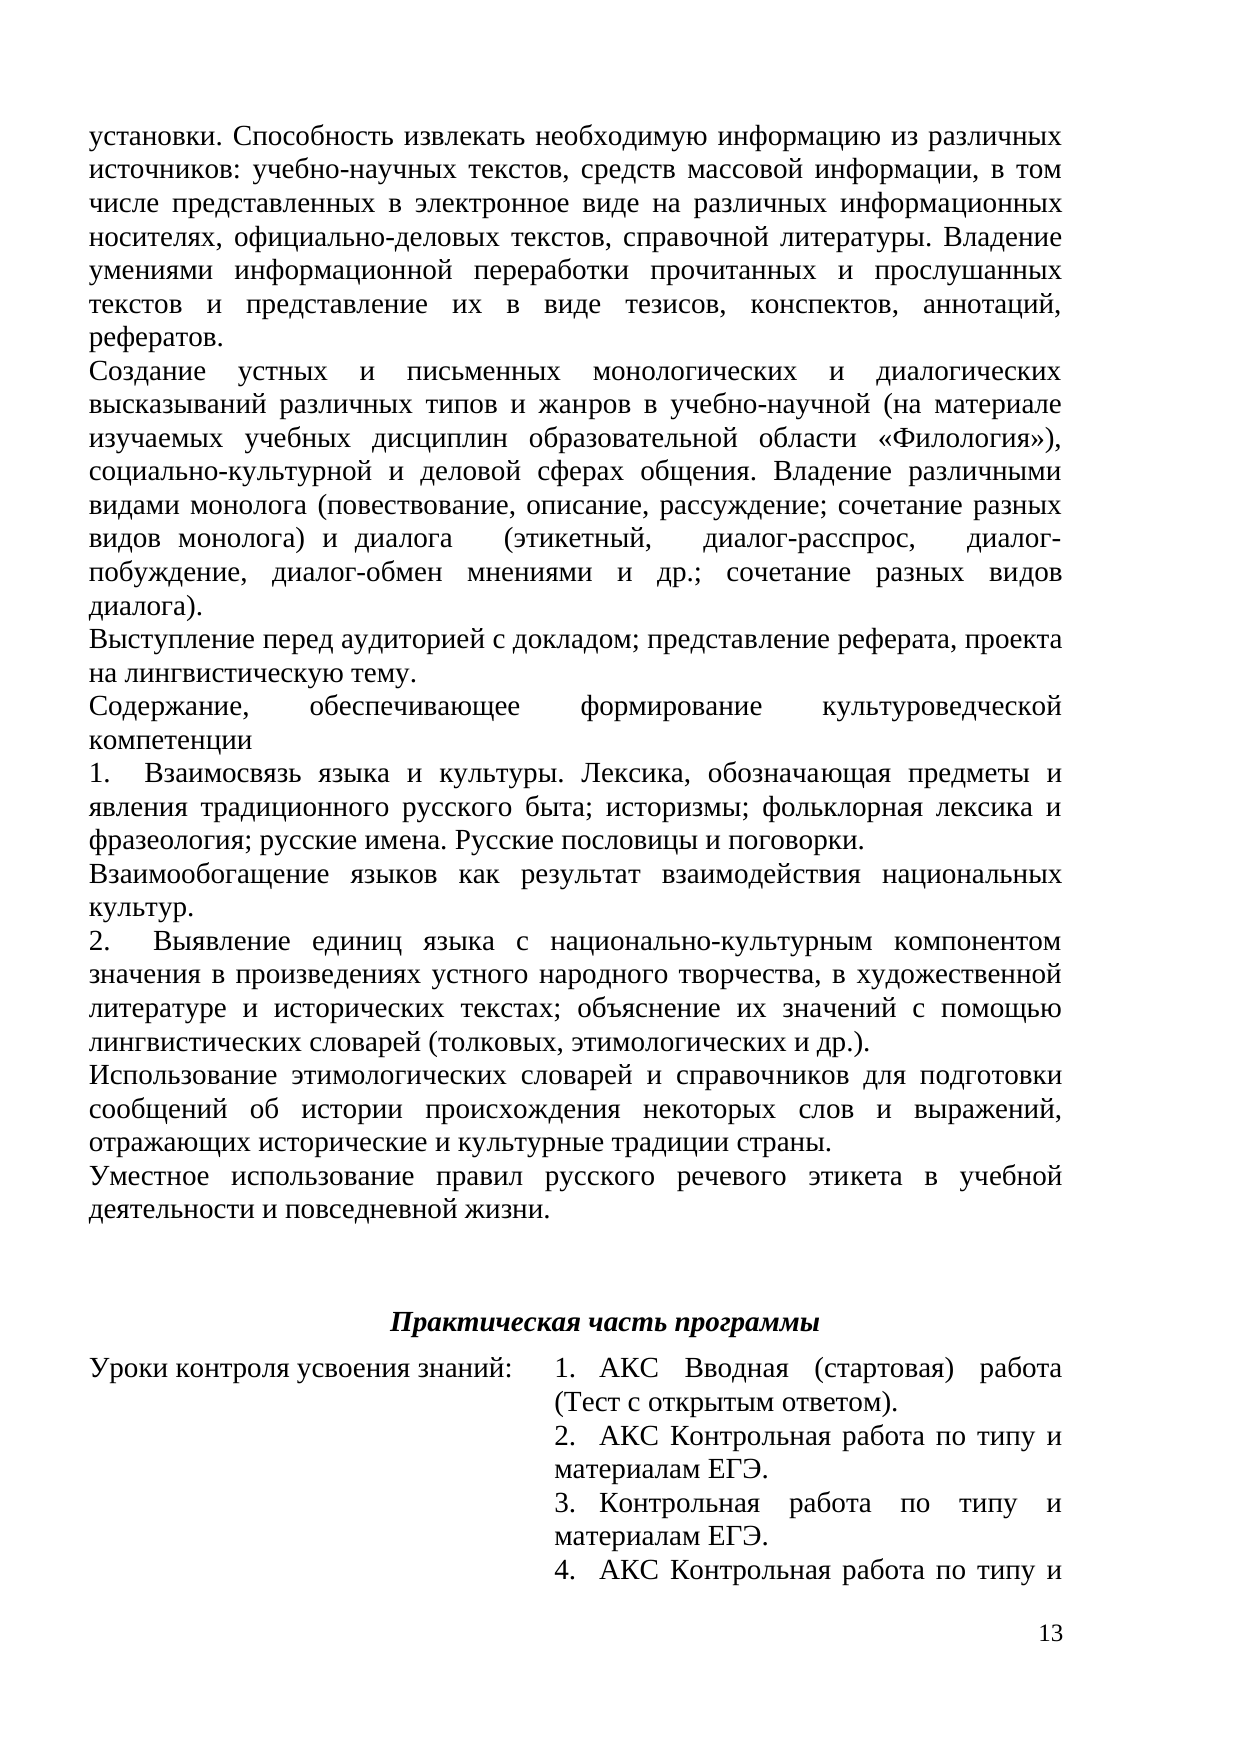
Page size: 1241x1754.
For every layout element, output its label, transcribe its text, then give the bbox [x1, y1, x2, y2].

table_cell Уроки контроля усвоения знаний: [77, 1351, 539, 1585]
table_cell Практическая часть программы [77, 1259, 1074, 1351]
